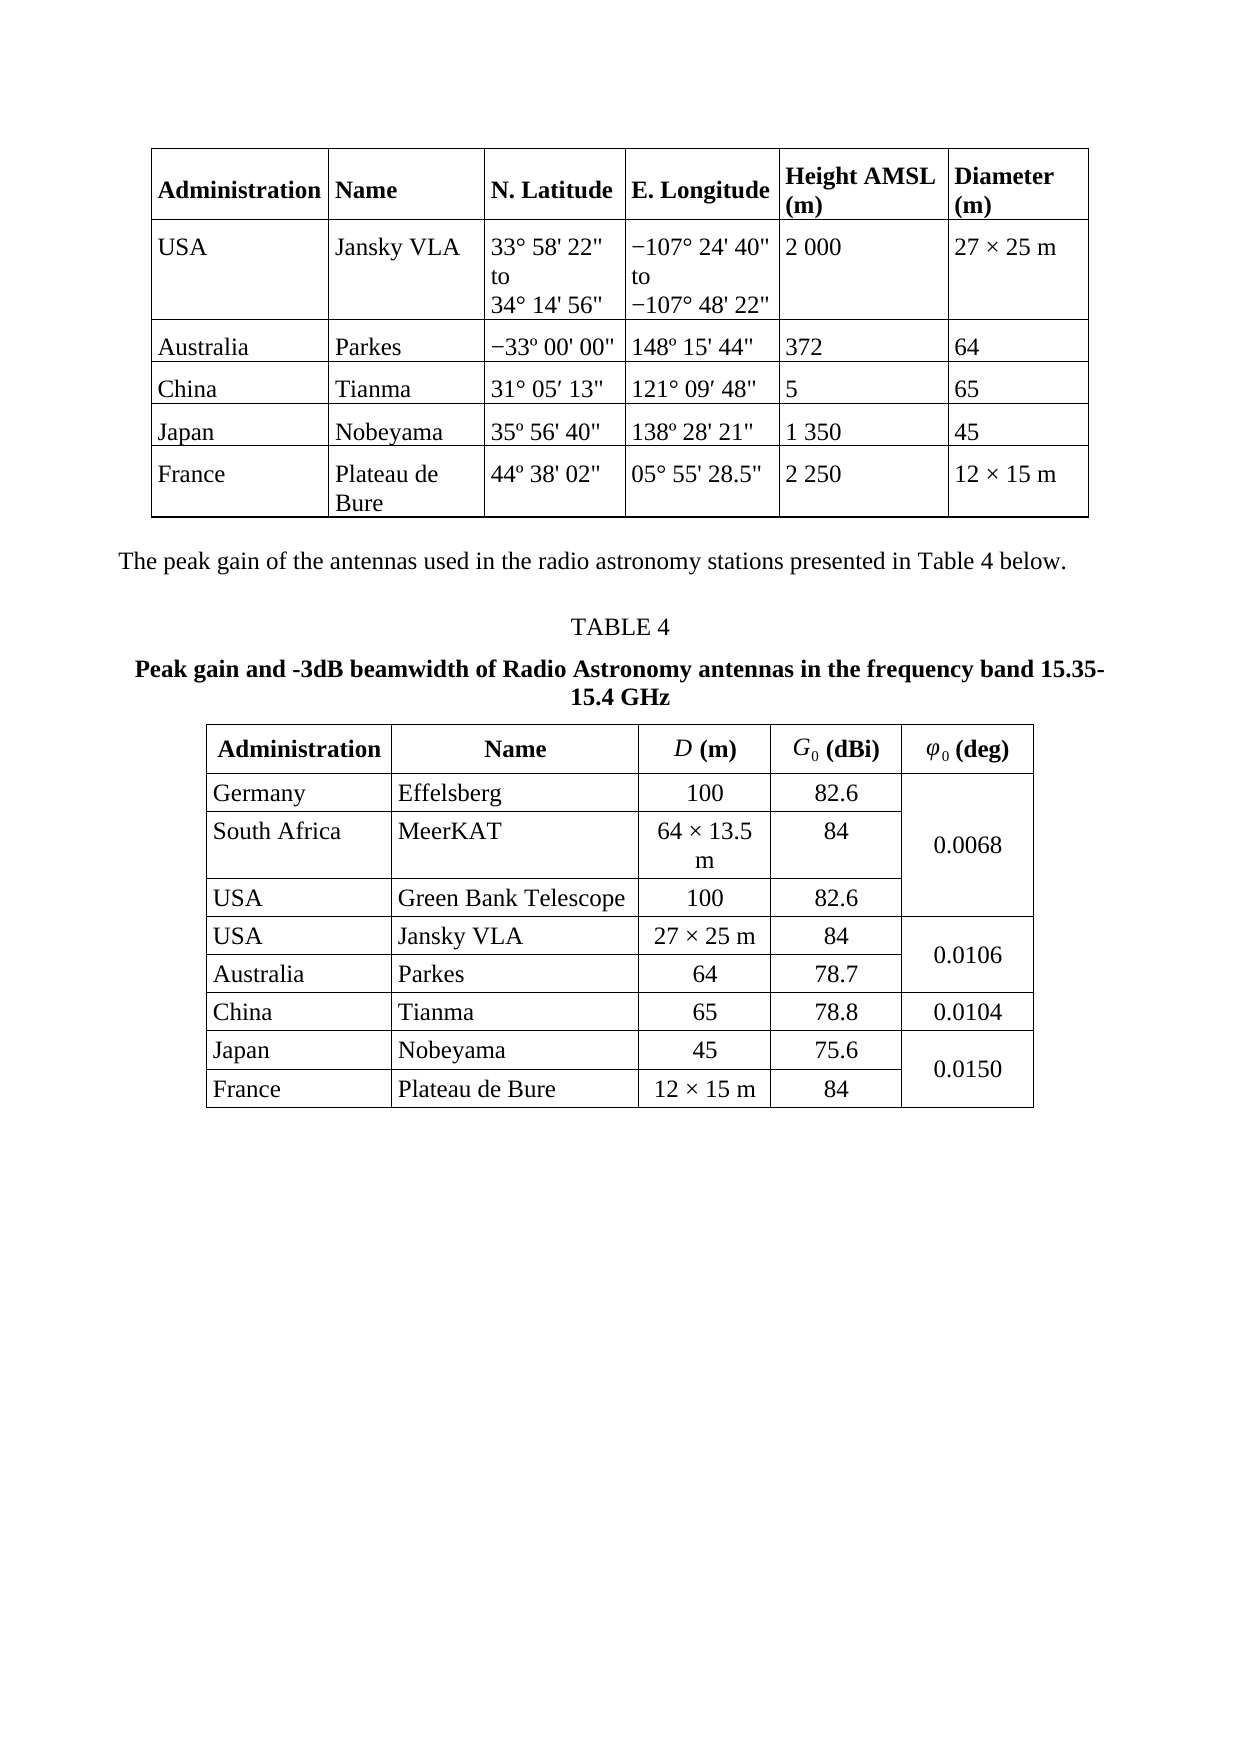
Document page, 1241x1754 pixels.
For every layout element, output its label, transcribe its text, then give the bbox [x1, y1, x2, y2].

table_cell −107° 24' 40" to −107° 48' 22" [626, 220, 779, 318]
table_header Height AMSL (m) [780, 149, 948, 219]
table_cell 44º 38' 02" [485, 446, 625, 516]
table_cell Japan [207, 1031, 391, 1068]
table_cell 2 000 [780, 220, 948, 318]
table_cell 372 [780, 320, 948, 361]
text The peak gain of the antennas used in the radio astronomy stations presented in Table 4 below. [118, 546, 1122, 575]
table_header (dBi) [771, 725, 901, 773]
table_cell Tianma [329, 362, 484, 403]
table_cell 78.8 [771, 993, 901, 1030]
table_cell 27 × 25 m [949, 220, 1088, 318]
table_cell 5 [780, 362, 948, 403]
text TABLE 4 [118, 612, 1122, 641]
table_cell Green Bank Telescope [392, 879, 638, 916]
table_cell 82.6 [771, 774, 901, 811]
table_cell France [152, 446, 328, 516]
table_header Diameter (m) [949, 149, 1088, 219]
table_cell Plateau de Bure [329, 446, 484, 516]
table_cell Nobeyama [392, 1031, 638, 1068]
table_cell 0.0106 [902, 917, 1033, 992]
table_cell Germany [207, 774, 391, 811]
table_cell 84 [771, 917, 901, 954]
table_cell 45 [639, 1031, 770, 1068]
table_cell France [207, 1070, 391, 1107]
table_cell 05° 55' 28.5" [626, 446, 779, 516]
table_header Name [392, 725, 638, 773]
table_cell 138º 28' 21" [626, 404, 779, 445]
table_cell 0.0150 [902, 1031, 1033, 1107]
table_cell China [207, 993, 391, 1030]
table_cell Plateau de Bure [392, 1070, 638, 1107]
table_header (m) [639, 725, 770, 773]
table_cell 75.6 [771, 1031, 901, 1068]
table_cell 31° 05′ 13" [485, 362, 625, 403]
table_header Administration [207, 725, 391, 773]
table_cell MeerKAT [392, 812, 638, 878]
table_cell Parkes [392, 955, 638, 992]
table_cell Nobeyama [329, 404, 484, 445]
table_cell 100 [639, 774, 770, 811]
table_header Name [329, 149, 484, 219]
table_cell 1 350 [780, 404, 948, 445]
table_cell 78.7 [771, 955, 901, 992]
table_header E. Longitude [626, 149, 779, 219]
table_cell Tianma [392, 993, 638, 1030]
table_header (deg) [902, 725, 1033, 773]
table_cell 0.0104 [902, 993, 1033, 1030]
table_cell 12 × 15 m [949, 446, 1088, 516]
table_cell 64 [949, 320, 1088, 361]
table_cell 100 [639, 879, 770, 916]
table_cell Australia [207, 955, 391, 992]
table_cell 65 [949, 362, 1088, 403]
table_cell USA [207, 879, 391, 916]
table_cell −33º 00' 00" [485, 320, 625, 361]
table_cell South Africa [207, 812, 391, 878]
table_cell 35º 56' 40" [485, 404, 625, 445]
table_cell Effelsberg [392, 774, 638, 811]
table_cell China [152, 362, 328, 403]
table_cell USA [207, 917, 391, 954]
text Peak gain and -3dB beamwidth of Radio Astronomy antennas in the frequency band 15.35-15.4 GHz [118, 654, 1122, 711]
table_cell Parkes [329, 320, 484, 361]
table_cell 45 [949, 404, 1088, 445]
table_cell 33° 58' 22" to 34° 14' 56" [485, 220, 625, 318]
table_cell Jansky VLA [392, 917, 638, 954]
table_cell 84 [771, 812, 901, 878]
table_cell 27 × 25 m [639, 917, 770, 954]
table_cell Australia [152, 320, 328, 361]
table_cell 84 [771, 1070, 901, 1107]
table_header Administration [152, 149, 328, 219]
table_cell 0.0068 [902, 774, 1033, 916]
table_cell 121° 09′ 48" [626, 362, 779, 403]
table_cell Japan [152, 404, 328, 445]
table_cell 82.6 [771, 879, 901, 916]
table_cell 64 × 13.5 m [639, 812, 770, 878]
table_cell 12 × 15 m [639, 1070, 770, 1107]
table_cell Jansky VLA [329, 220, 484, 318]
table_header N. Latitude [485, 149, 625, 219]
table_cell 65 [639, 993, 770, 1030]
table_cell 148º 15' 44" [626, 320, 779, 361]
table_cell 64 [639, 955, 770, 992]
table_cell USA [152, 220, 328, 318]
table_cell 2 250 [780, 446, 948, 516]
